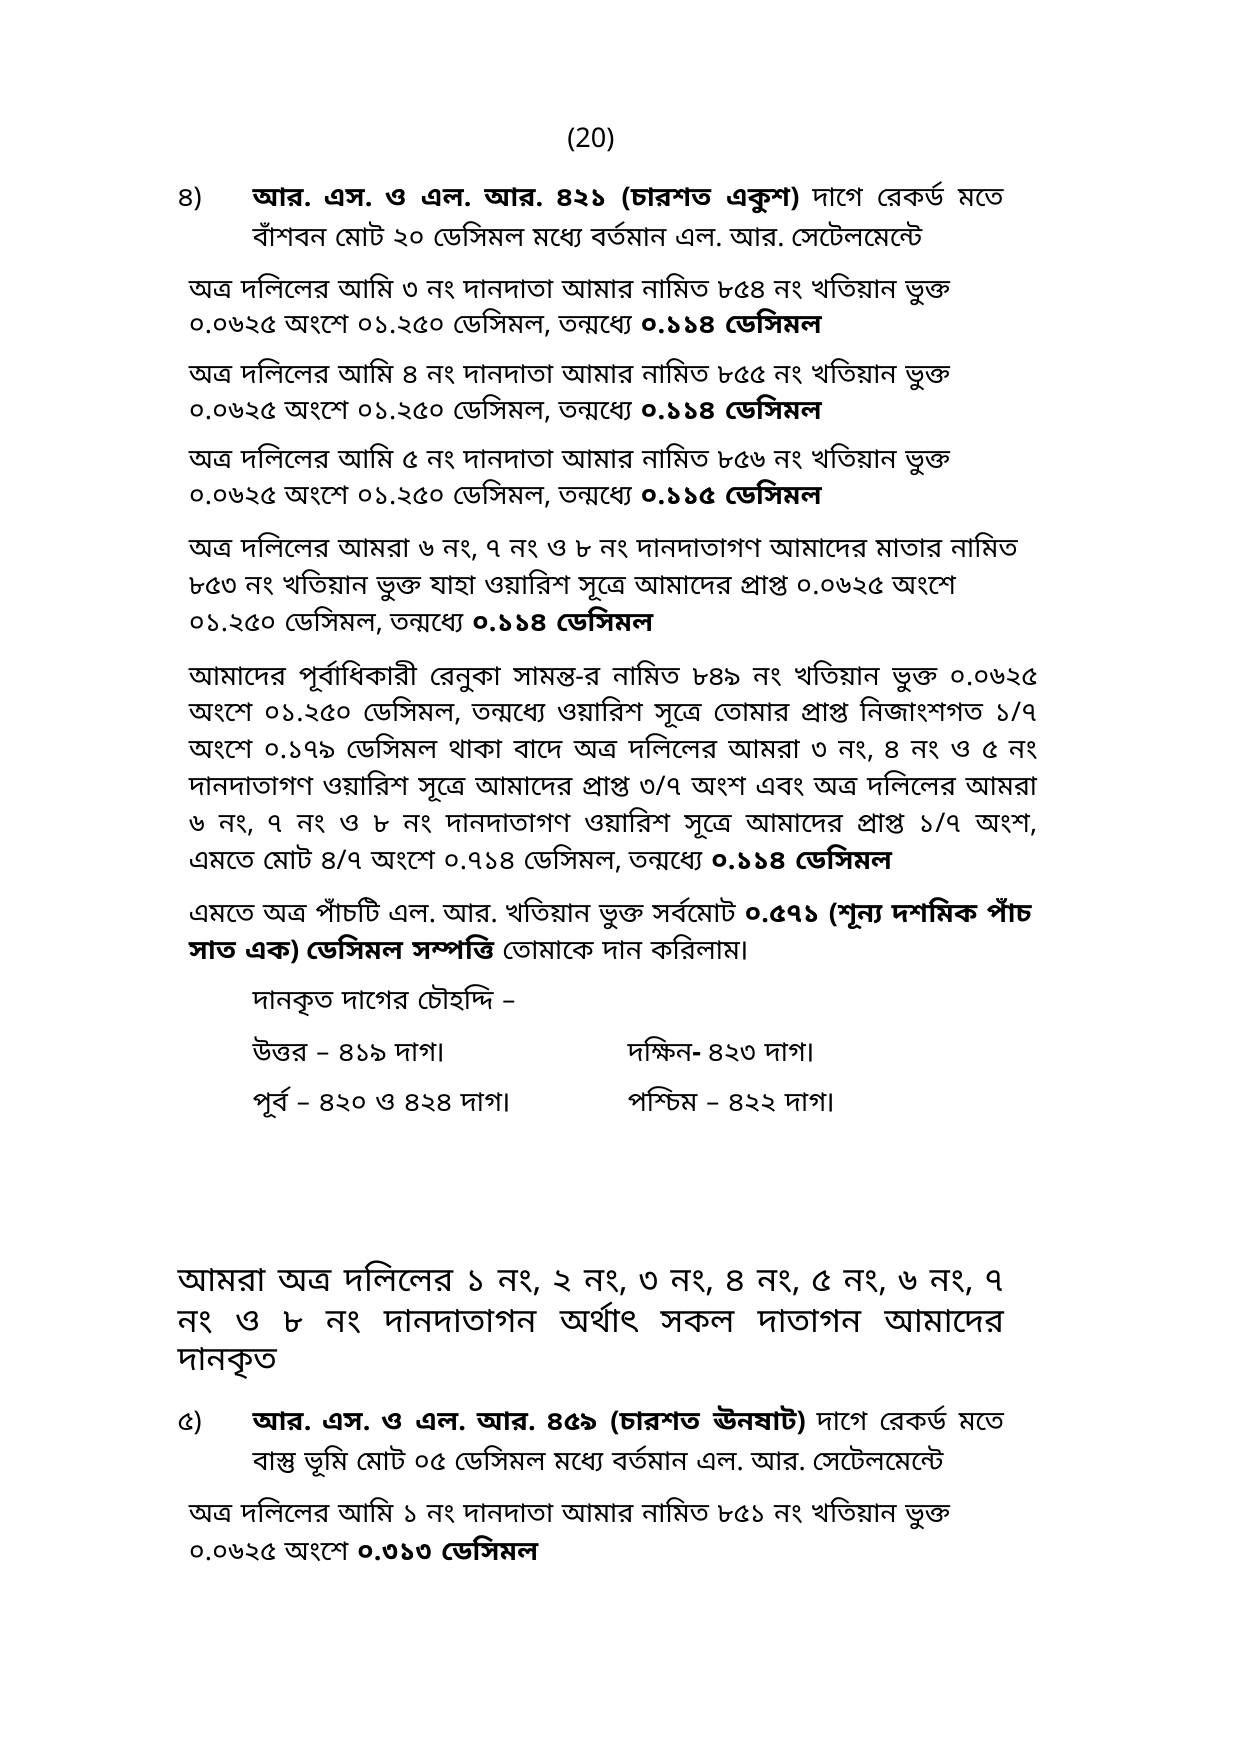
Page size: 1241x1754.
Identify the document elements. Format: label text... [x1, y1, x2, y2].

text ৪) আর. এস. ও এল. আর. ৪২১ (চারশত একুশ) দাগে রেকর্ড মতে বাঁশবন মোট ২০ ডেসিমল মধ্যে বর্তমান এল. আর. সেটেলমেন্টে [177, 177, 1004, 254]
text ৫) আর. এস. ও এল. আর. ৪৫৯ (চারশত ঊনষাট) দাগে রেকর্ড মতে বাস্তু ভূমি মোট ০৫ ডেসিমল মধ্যে বর্তমান এল. আর. সেটেলমেন্টে [177, 1401, 1004, 1478]
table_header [177, 1498, 1048, 1571]
text উত্তর – ৪১৯ দাগ। দক্ষিন- ৪২৩ দাগ। [177, 1033, 1034, 1069]
table_cell অত্র দলিলের আমি ৫ নং দানদাতা আমার নামিত ৮৫৬ নং খতিয়ান ভুক্ত ০.০৬২৫ অংশে ০১.২৫০ ডেসিমল, তন্মধ্যে ০.১১৫ ডেসিমল [177, 444, 1048, 529]
text পূর্ব – ৪২০ ও ৪২৪ দাগ। পশ্চিম – ৪২২ দাগ। [177, 1086, 1004, 1118]
text দানকৃত দাগের চৌহদ্দি – [177, 984, 1004, 1016]
table_cell অত্র দলিলের আমরা ৬ নং, ৭ নং ও ৮ নং দানদাতাগণ আমাদের মাতার নামিত ৮৫৩ নং খতিয়ান ভুক্ত যাহা ওয়ারিশ সূত্রে আমাদের প্রাপ্ত ০.০৬২৫ অংশে ০১.২৫০ ডেসিমল, তন্মধ্যে ০.১১৪ ডেসিমল [177, 529, 1048, 656]
table_cell আমাদের পূর্বাধিকারী রেনুকা সামন্ত-র নামিত ৮৪৯ নং খতিয়ান ভুক্ত ০.০৬২৫ অংশে ০১.২৫০ ডেসিমল, তন্মধ্যে ওয়ারিশ সূত্রে তোমার প্রাপ্ত নিজাংশগত ১/৭ অংশে ০.১৭৯ ডেসিমল থাকা বাদে অত্র দলিলের আমরা ৩ নং, ৪ নং ও ৫ নং দানদাতাগণ ওয়ারিশ সূত্রে আমাদের প্রাপ্ত ৩/৭ অংশ এবং অত্র দলিলের আমরা ৬ নং, ৭ নং ও ৮ নং দানদাতাগণ ওয়ারিশ সূত্রে আমাদের প্রাপ্ত ১/৭ অংশ, এমতে মোট ৪/৭ অংশে ০.৭১৪ ডেসিমল, তন্মধ্যে ০.১১৪ ডেসিমল এমতে অত্র পাঁচটি এল. আর. খতিয়ান ভুক্ত সর্বমোট ০.৫৭১ (শূন্য দশমিক পাঁচ সাত এক) ডেসিমল সম্পত্তি তোমাকে দান করিলাম। [177, 656, 1048, 984]
table_cell অত্র দলিলের আমি ৪ নং দানদাতা আমার নামিত ৮৫৫ নং খতিয়ান ভুক্ত ০.০৬২৫ অংশে ০১.২৫০ ডেসিমল, তন্মধ্যে ০.১১৪ ডেসিমল [177, 359, 1048, 444]
text আমরা অত্র দলিলের ১ নং, ২ নং, ৩ নং, ৪ নং, ৫ নং, ৬ নং, ৭ নং ও ৮ নং দানদাতাগন অর্থাৎ সকল দাতাগন আমাদের দানকৃত [177, 1256, 1004, 1379]
table_header অত্র দলিলের আমি ৩ নং দানদাতা আমার নামিত ৮৫৪ নং খতিয়ান ভুক্ত ০.০৬২৫ অংশে ০১.২৫০ ডেসিমল, তন্মধ্যে ০.১১৪ ডেসিমল [177, 274, 1048, 358]
